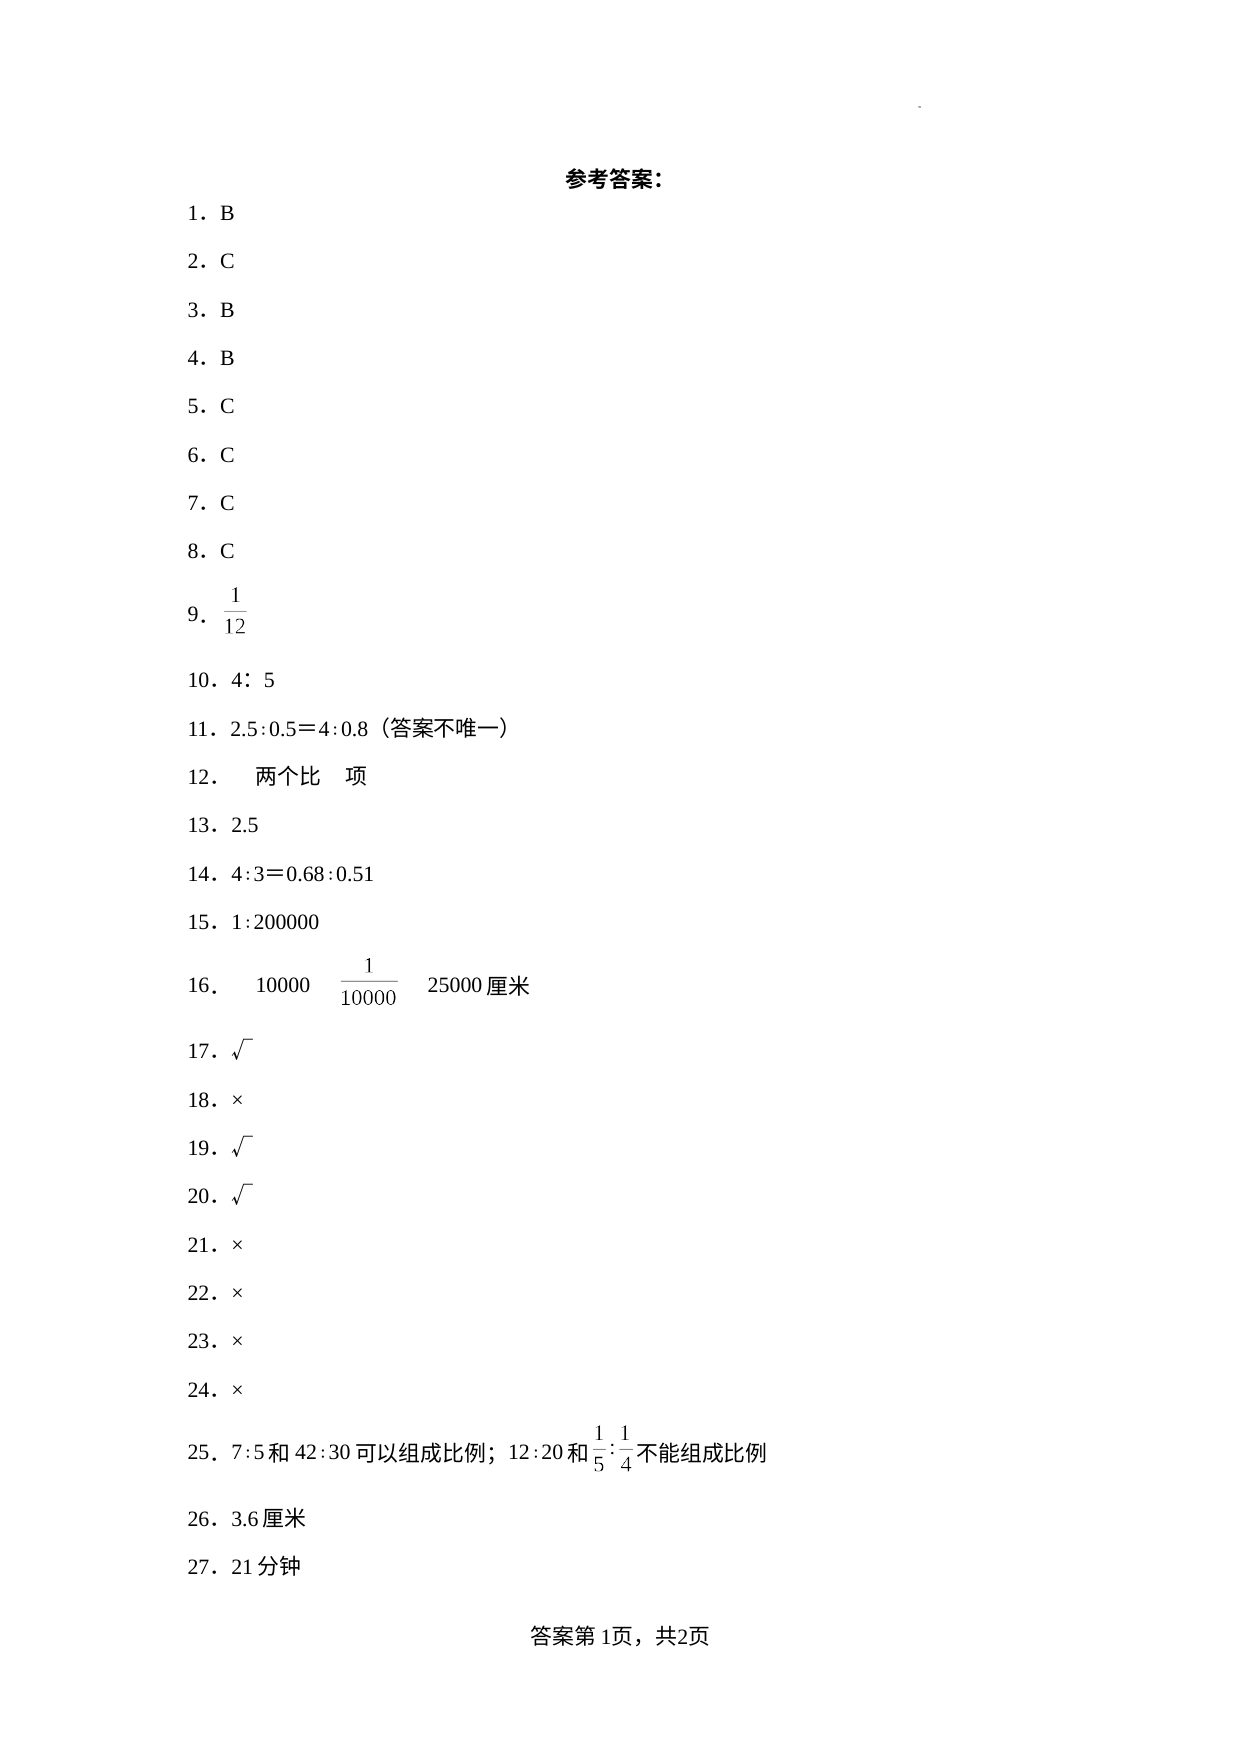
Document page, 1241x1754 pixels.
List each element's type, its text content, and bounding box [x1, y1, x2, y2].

text 22．× [187, 1274, 1053, 1307]
text 18．× [187, 1081, 1053, 1114]
text 5．C [187, 388, 1053, 420]
text 3．B [187, 291, 1053, 324]
text 6．C [187, 436, 1053, 469]
text 12． 两个比 项 [187, 759, 1053, 791]
text 23．× [187, 1323, 1053, 1355]
text 1．B [187, 194, 1053, 227]
text 17．√ [187, 1033, 1053, 1065]
text 19．√ [187, 1129, 1053, 1162]
text 9． [187, 581, 1053, 646]
text 16． 10000 25000厘米 [187, 952, 1053, 1017]
text 11．2.5∶0.5＝4∶0.8（答案不唯一） [187, 710, 1053, 743]
text 21．× [187, 1226, 1053, 1259]
text 4．B [187, 339, 1053, 372]
text 10．4：5 [187, 662, 1053, 694]
text 2．C [187, 243, 1053, 275]
text 7．C [187, 484, 1053, 517]
text 15．1∶200000 [187, 904, 1053, 936]
text 20．√ [187, 1178, 1053, 1210]
text 14．4∶3＝0.68∶0.51 [187, 855, 1053, 888]
text 25．7∶5和42∶30可以组成比例；12∶20和不能组成比例 [187, 1419, 1053, 1484]
text 参考答案： [187, 162, 1053, 194]
text 13．2.5 [187, 807, 1053, 839]
text 26．3.6厘米 [187, 1500, 1053, 1533]
text 27．21分钟 [187, 1549, 1053, 1581]
text 24．× [187, 1371, 1053, 1404]
text 8．C [187, 533, 1053, 565]
